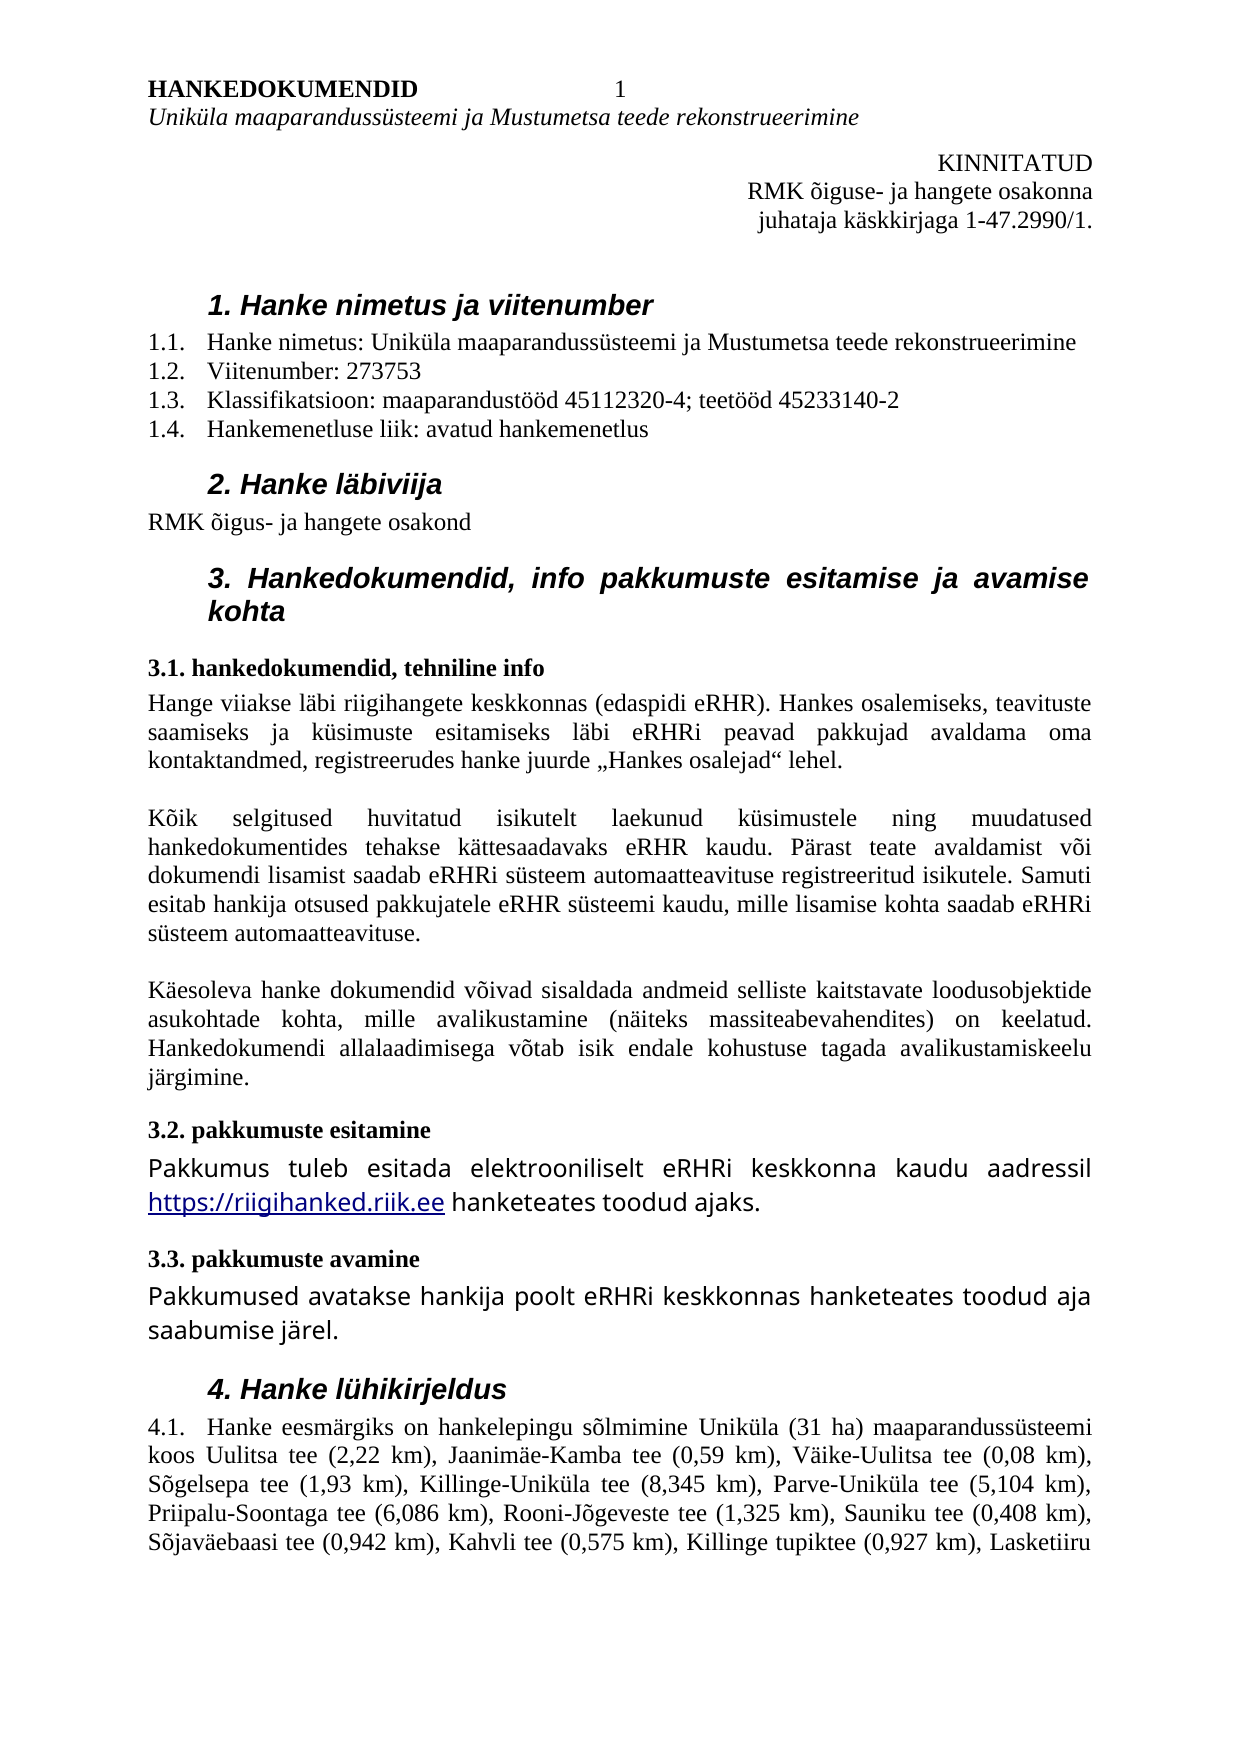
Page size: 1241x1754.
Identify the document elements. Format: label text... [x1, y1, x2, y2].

text juhataja käskkirjaga 1-47.2990/1. [148, 205, 1093, 234]
text RMK õigus- ja hangete osakond [148, 507, 1093, 536]
text Kõik selgitused huvitatud isikutelt laekunud küsimustele ning muudatused hankedokumentides tehakse kättesaadavaks eRHR kaudu. Pärast teate avaldamist või dokumendi lisamist saadab eRHRi süsteem automaatteavituse registreeritud isikutele. Samuti esitab hankija otsused pakkujatele eRHR süsteemi kaudu, mille lisamise kohta saadab eRHRi süsteem automaatteavituse. [148, 803, 1093, 947]
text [148, 1412, 1093, 1555]
list Hankemenetluse liik: avatud hankemenetlus [148, 414, 1093, 442]
text Pakkumused avatakse hankija poolt eRHRi keskkonnas hanketeates toodud aja saabumise järel. [148, 1279, 1093, 1347]
subtitle 3.3. pakkumuste avamine [148, 1244, 1093, 1272]
text Käesoleva hanke dokumendid võivad sisaldada andmeid selliste kaitstavate loodusobjektide asukohtade kohta, mille avalikustamine (näiteks massiteabevahendites) on keelatud. Hankedokumendi allalaadimisega võtab isik endale kohustuse tagada avalikustamiskeelu järgimine. [148, 976, 1093, 1091]
subtitle 3.2. pakkumuste esitamine [148, 1116, 1093, 1144]
list 3. Hankedokumendid, info pakkumuste esitamise ja avamise kohta [148, 561, 1093, 628]
subtitle 4. Hanke lühikirjeldus [148, 1372, 1093, 1405]
text RMK õiguse- ja hangete osakonna [148, 176, 1093, 205]
list Viitenumber: 273753 [148, 356, 1093, 385]
text Hange viiakse läbi riigihangete keskkonnas (edaspidi eRHR). Hankes osalemiseks, teavituste saamiseks ja küsimuste esitamiseks läbi eRHRi peavad pakkujad avaldama oma kontaktandmed, registreerudes hanke juurde „Hankes osalejad“ lehel. [148, 688, 1093, 774]
list Klassifikatsioon: maaparandustööd 45112320-4; teetööd 45233140-2 [148, 385, 1093, 414]
subtitle 1. Hanke nimetus ja viitenumber [148, 288, 1093, 321]
text KINNITATUD [148, 148, 1093, 176]
list Hanke nimetus: Uniküla maaparandussüsteemi ja Mustumetsa teede rekonstrueerimine [148, 327, 1093, 356]
text Pakkumus tuleb esitada elektrooniliselt eRHRi keskkonna kaudu aadressil https://riigihanked.riik.ee hanketeates toodud ajaks. [148, 1151, 1093, 1219]
subtitle 2. Hanke läbiviija [148, 467, 1093, 501]
text 3.1. hankedokumendid, tehniline info [148, 653, 1093, 682]
